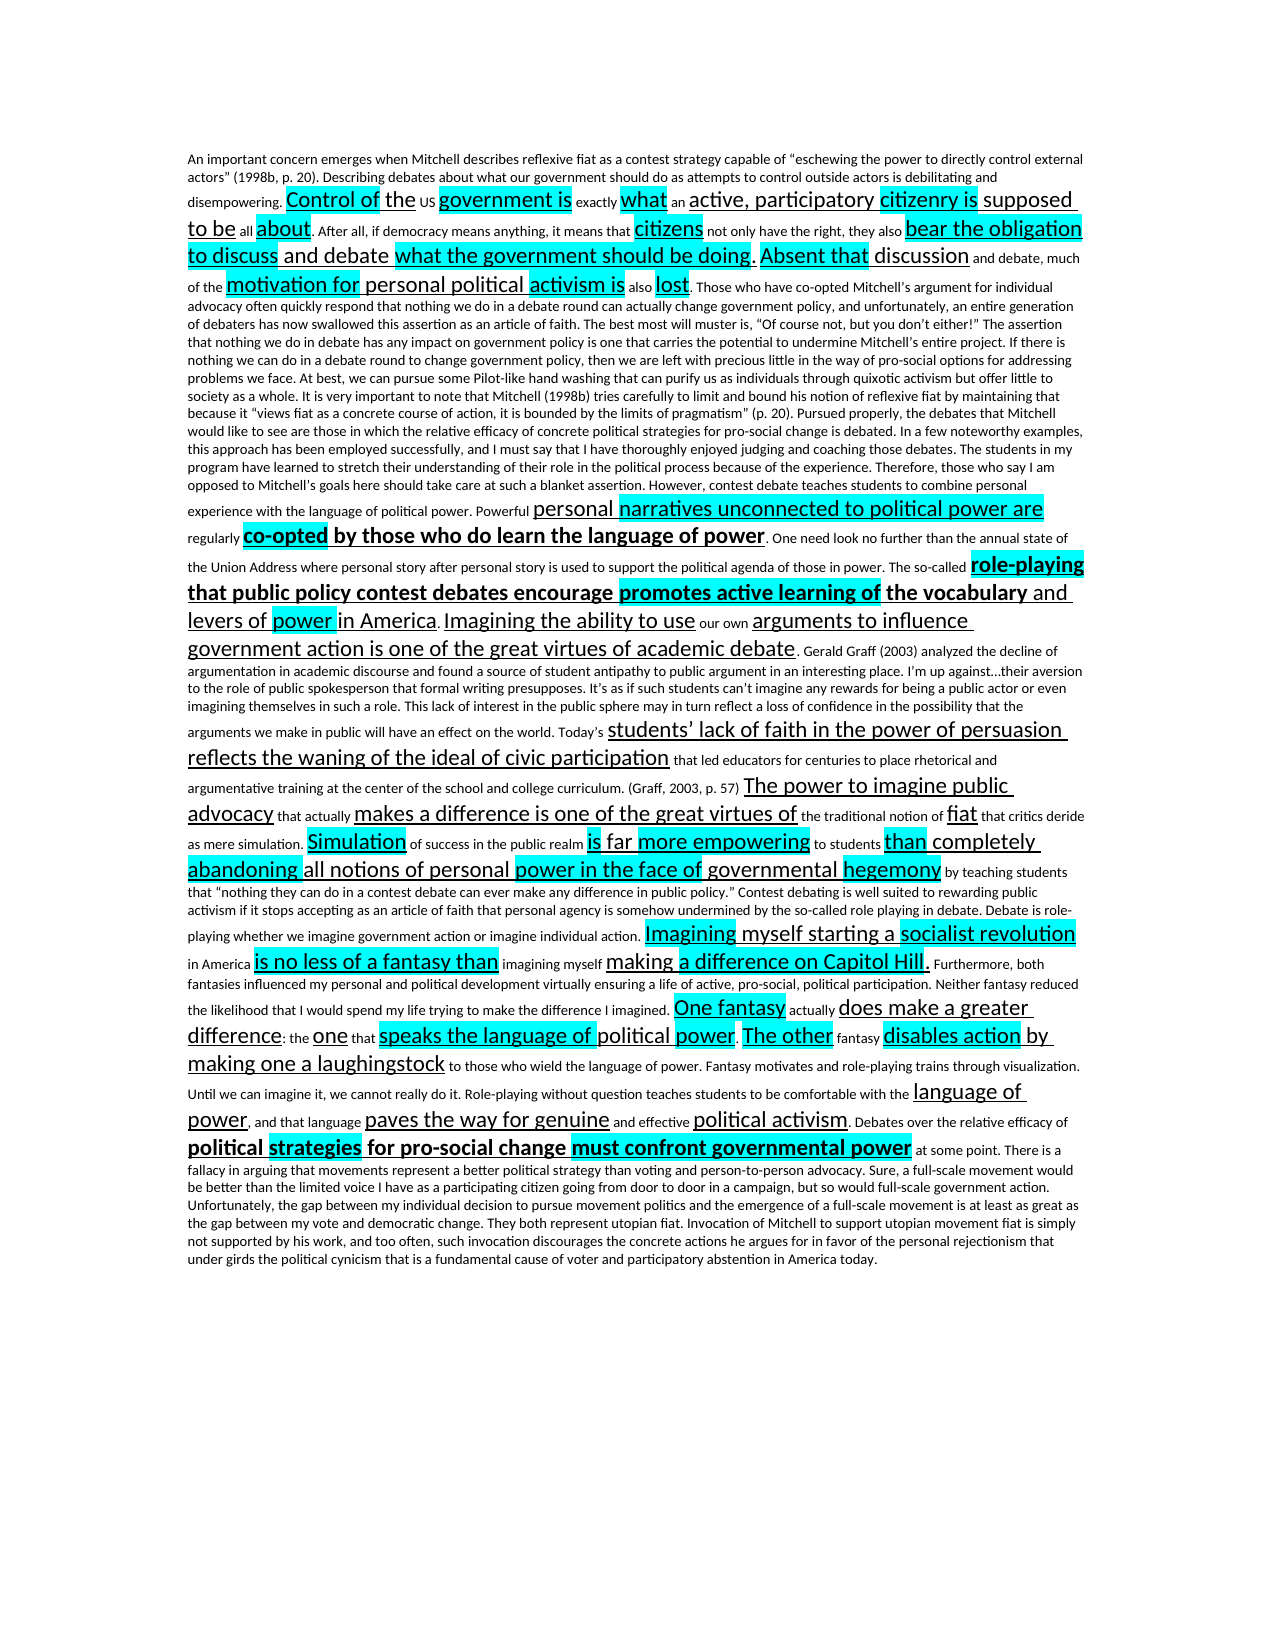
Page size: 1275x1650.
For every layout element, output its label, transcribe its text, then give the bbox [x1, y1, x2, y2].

text An important concern emerges when Mitchell describes reflexive fiat as a contest strategy capable of “eschewing the power to directly control external actors” (1998b, p. 20). Describing debates about what our government should do as attempts to control outside actors is debilitating and disempowering. Control of the US government is exactly what an active, participatory citizenry is supposed to be all about. After all, if democracy means anything, it means that citizens not only have the right, they also bear the obligation to discuss and debate what the government should be doing. Absent that discussion and debate, much of the motivation for personal political activism is also lost. Those who have co-opted Mitchell’s argument for individual advocacy often quickly respond that nothing we do in a debate round can actually change government policy, and unfortunately, an entire generation of debaters has now swallowed this assertion as an article of faith. The best most will muster is, “Of course not, but you don’t either!” The assertion that nothing we do in debate has any impact on government policy is one that carries the potential to undermine Mitchell’s entire project. If there is nothing we can do in a debate round to change government policy, then we are left with precious little in the way of pro-social options for addressing problems we face. At best, we can pursue some Pilot-like hand washing that can purify us as individuals through quixotic activism but offer little to society as a whole. It is very important to note that Mitchell (1998b) tries carefully to limit and bound his notion of reflexive fiat by maintaining that because it “views fiat as a concrete course of action, it is bounded by the limits of pragmatism” (p. 20). Pursued properly, the debates that Mitchell would like to see are those in which the relative efficacy of concrete political strategies for pro-social change is debated. In a few noteworthy examples, this approach has been employed successfully, and I must say that I have thoroughly enjoyed judging and coaching those debates. The students in my program have learned to stretch their understanding of their role in the political process because of the experience. Therefore, those who say I am opposed to Mitchell’s goals here should take care at such a blanket assertion. However, contest debate teaches students to combine personal experience with the language of political power. Powerful personal narratives unconnected to political power are regularly co-opted by those who do learn the language of power. One need look no further than the annual state of the Union Address where personal story after personal story is used to support the political agenda of those in power. The so-called role-playing that public policy contest debates encourage promotes active learning of the vocabulary and levers of power in America. Imagining the ability to use our own arguments to influence government action is one of the great virtues of academic debate. Gerald Graff (2003) analyzed the decline of argumentation in academic discourse and found a source of student antipathy to public argument in an interesting place. I’m up against…their aversion to the role of public spokesperson that formal writing presupposes. It’s as if such students can’t imagine any rewards for being a public actor or even imagining themselves in such a role. This lack of interest in the public sphere may in turn reflect a loss of confidence in the possibility that the arguments we make in public will have an effect on the world. Today’s students’ lack of faith in the power of persuasion reflects the waning of the ideal of civic participation that led educators for centuries to place rhetorical and argumentative training at the center of the school and college curriculum. (Graff, 2003, p. 57) The power to imagine public advocacy that actually makes a difference is one of the great virtues of the traditional notion of fiat that critics deride as mere simulation. Simulation of success in the public realm is far more empowering to students than completely abandoning all notions of personal power in the face of governmental hegemony by teaching students that “nothing they can do in a contest debate can ever make any difference in public policy.” Contest debating is well suited to rewarding public activism if it stops accepting as an article of faith that personal agency is somehow undermined by the so-called role playing in debate. Debate is role-playing whether we imagine government action or imagine individual action. Imagining myself starting a socialist revolution in America is no less of a fantasy than imagining myself making a difference on Capitol Hill. Furthermore, both fantasies influenced my personal and political development virtually ensuring a life of active, pro-social, political participation. Neither fantasy reduced the likelihood that I would spend my life trying to make the difference I imagined. One fantasy actually does make a greater difference: the one that speaks the language of political power. The other fantasy disables action by making one a laughingstock to those who wield the language of power. Fantasy motivates and role-playing trains through visualization. Until we can imagine it, we cannot really do it. Role-playing without question teaches students to be comfortable with the language of power, and that language paves the way for genuine and effective political activism. Debates over the relative efficacy of political strategies for pro-social change must confront governmental power at some point. There is a fallacy in arguing that movements represent a better political strategy than voting and person-to-person advocacy. Sure, a full-scale movement would be better than the limited voice I have as a participating citizen going from door to door in a campaign, but so would full-scale government action. Unfortunately, the gap between my individual decision to pursue movement politics and the emergence of a full-scale movement is at least as great as the gap between my vote and democratic change. They both represent utopian fiat. Invocation of Mitchell to support utopian movement fiat is simply not supported by his work, and too often, such invocation discourages the concrete actions he argues for in favor of the personal rejectionism that under girds the political cynicism that is a fundamental cause of voter and participatory abstention in America today. [187, 150, 1087, 1268]
